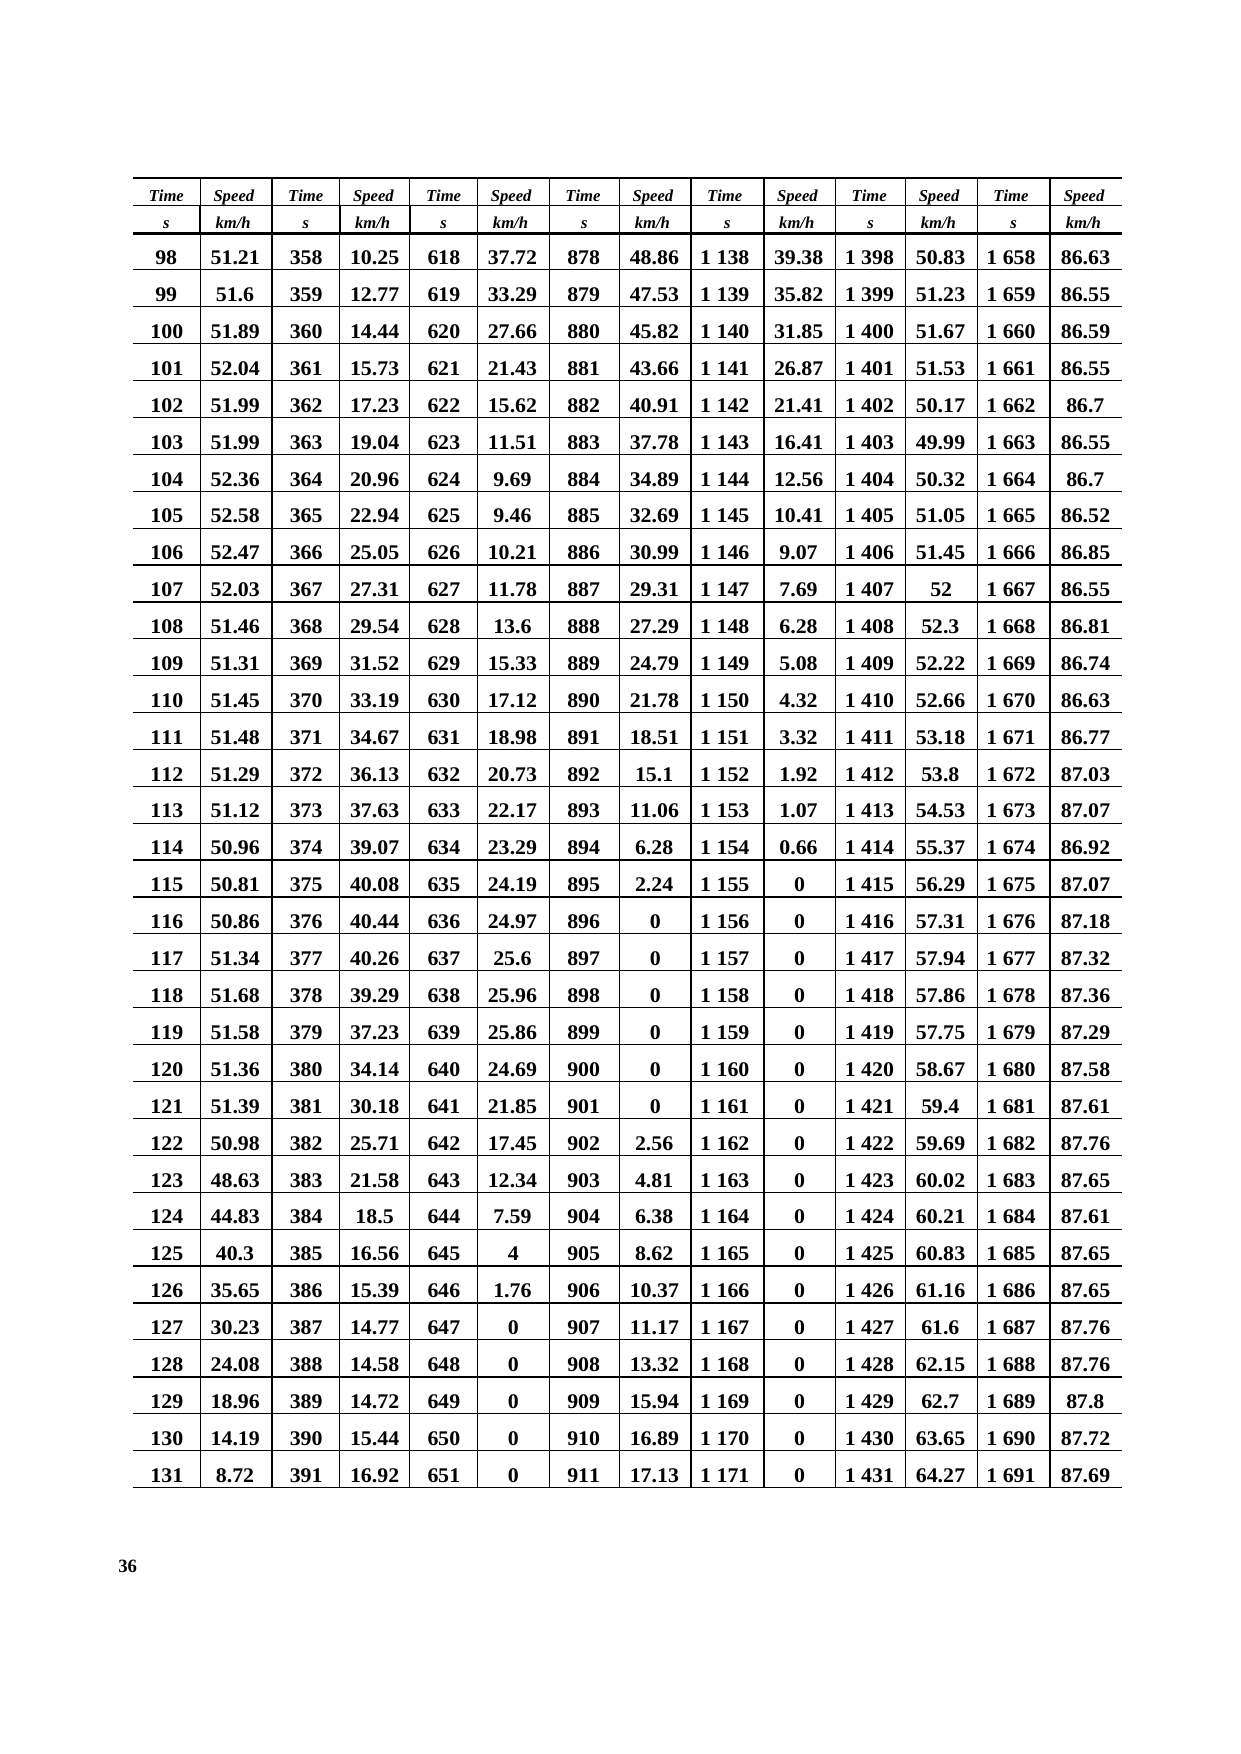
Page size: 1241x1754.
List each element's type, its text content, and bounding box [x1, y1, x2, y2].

table_cell s [273, 206, 339, 232]
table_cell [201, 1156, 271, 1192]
table_cell 1 669 [978, 639, 1049, 675]
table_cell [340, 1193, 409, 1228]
table_cell 40.26 [340, 934, 409, 970]
table_header Time [133, 179, 200, 204]
table_cell 633 [410, 787, 477, 822]
table_cell 24.69 [478, 1045, 549, 1081]
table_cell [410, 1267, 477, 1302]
table_cell 380 [273, 1045, 339, 1081]
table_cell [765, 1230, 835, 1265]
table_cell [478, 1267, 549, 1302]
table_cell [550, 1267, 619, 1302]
table_cell 1 147 [692, 566, 763, 601]
table_cell 1 157 [692, 934, 763, 970]
table_cell 618 [410, 235, 477, 269]
table_cell 5.08 [765, 639, 835, 675]
table_cell 50.96 [201, 824, 271, 859]
table_cell 1 658 [978, 235, 1049, 269]
table_header Speed [1051, 179, 1122, 204]
table_cell 21.85 [478, 1082, 549, 1118]
table_cell 1 141 [692, 344, 763, 380]
table_cell 99 [133, 270, 200, 306]
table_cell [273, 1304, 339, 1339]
table_cell 117 [133, 934, 200, 970]
table_cell 21.78 [620, 676, 690, 712]
table_cell 12.56 [765, 455, 835, 491]
table_cell 1 679 [978, 1008, 1049, 1044]
table_cell 57.86 [906, 971, 977, 1007]
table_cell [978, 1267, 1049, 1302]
table_cell 102 [133, 381, 200, 417]
table_cell 86.63 [1051, 235, 1122, 269]
table_cell 58.67 [906, 1045, 977, 1081]
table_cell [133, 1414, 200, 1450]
table_cell 1 158 [692, 971, 763, 1007]
table_cell 51.58 [201, 1008, 271, 1044]
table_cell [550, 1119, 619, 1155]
table_cell 1 665 [978, 492, 1049, 527]
table_cell 0 [620, 1045, 690, 1081]
table_cell 378 [273, 971, 339, 1007]
table_cell 376 [273, 898, 339, 933]
table_cell 13.6 [478, 603, 549, 638]
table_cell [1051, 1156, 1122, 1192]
table_cell 891 [550, 713, 619, 749]
table_cell 878 [550, 235, 619, 269]
table_header Speed [201, 179, 271, 204]
table_cell 899 [550, 1008, 619, 1044]
table_cell 112 [133, 750, 200, 786]
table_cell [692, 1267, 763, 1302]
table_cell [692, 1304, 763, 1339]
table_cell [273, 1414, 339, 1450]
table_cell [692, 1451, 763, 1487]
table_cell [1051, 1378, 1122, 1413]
table_cell 52 [906, 566, 977, 601]
table_cell 52.22 [906, 639, 977, 675]
table_cell 1.07 [765, 787, 835, 822]
table_cell km/h [906, 206, 977, 232]
table_cell 51.6 [201, 270, 271, 306]
table_cell 27.31 [340, 566, 409, 601]
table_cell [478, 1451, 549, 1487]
table_cell 87.58 [1051, 1045, 1122, 1081]
table_cell 896 [550, 898, 619, 933]
table_cell 33.19 [340, 676, 409, 712]
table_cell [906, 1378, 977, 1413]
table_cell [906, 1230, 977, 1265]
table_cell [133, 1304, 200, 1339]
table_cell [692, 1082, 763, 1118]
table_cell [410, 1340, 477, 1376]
table_cell 86.55 [1051, 270, 1122, 306]
table_cell 1 668 [978, 603, 1049, 638]
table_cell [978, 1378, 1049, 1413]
table_cell 2.24 [620, 861, 690, 896]
table_cell 9.69 [478, 455, 549, 491]
table_cell 87.32 [1051, 934, 1122, 970]
table_cell 1 156 [692, 898, 763, 933]
table_cell 1 414 [836, 824, 905, 859]
table_cell 52.66 [906, 676, 977, 712]
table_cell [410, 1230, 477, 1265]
table_cell 39.29 [340, 971, 409, 1007]
table_cell 1 398 [836, 235, 905, 269]
table_cell 622 [410, 381, 477, 417]
table_cell km/h [620, 206, 690, 232]
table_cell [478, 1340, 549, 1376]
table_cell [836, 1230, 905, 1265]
table_cell 47.53 [620, 270, 690, 306]
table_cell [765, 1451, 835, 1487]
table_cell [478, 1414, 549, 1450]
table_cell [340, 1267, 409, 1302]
table_cell 639 [410, 1008, 477, 1044]
table_cell 53.18 [906, 713, 977, 749]
table_cell 11.06 [620, 787, 690, 822]
table_cell 890 [550, 676, 619, 712]
table_header Time [692, 179, 763, 204]
table_cell 57.31 [906, 898, 977, 933]
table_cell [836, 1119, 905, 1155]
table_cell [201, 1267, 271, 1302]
table_cell 57.94 [906, 934, 977, 970]
table_cell 1 144 [692, 455, 763, 491]
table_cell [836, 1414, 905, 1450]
table_cell 880 [550, 307, 619, 343]
table_cell 50.81 [201, 861, 271, 896]
table_cell 1 661 [978, 344, 1049, 380]
table_cell 49.99 [906, 418, 977, 454]
table_cell 1 408 [836, 603, 905, 638]
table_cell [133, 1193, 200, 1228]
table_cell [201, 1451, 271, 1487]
table_cell 37.78 [620, 418, 690, 454]
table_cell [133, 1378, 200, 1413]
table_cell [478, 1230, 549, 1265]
table_cell 623 [410, 418, 477, 454]
table_cell 1 418 [836, 971, 905, 1007]
table_cell 1 419 [836, 1008, 905, 1044]
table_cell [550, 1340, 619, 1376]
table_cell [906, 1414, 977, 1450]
table_cell 1 399 [836, 270, 905, 306]
table_cell 363 [273, 418, 339, 454]
table_cell 121 [133, 1082, 200, 1118]
table_cell 1 664 [978, 455, 1049, 491]
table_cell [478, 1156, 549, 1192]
table_cell 0 [765, 1045, 835, 1081]
table_header Time [978, 179, 1049, 204]
table_cell km/h [341, 206, 409, 232]
table_cell 1 138 [692, 235, 763, 269]
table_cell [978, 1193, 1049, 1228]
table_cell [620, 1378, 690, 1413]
table_cell 114 [133, 824, 200, 859]
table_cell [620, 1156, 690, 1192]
table_cell 87.29 [1051, 1008, 1122, 1044]
table_cell 1 139 [692, 270, 763, 306]
table_cell 86.55 [1051, 566, 1122, 601]
table_cell 50.17 [906, 381, 977, 417]
table_cell km/h [765, 206, 835, 232]
table_cell 52.3 [906, 603, 977, 638]
table_cell 9.07 [765, 529, 835, 564]
table_cell 31.85 [765, 307, 835, 343]
table_cell 1.92 [765, 750, 835, 786]
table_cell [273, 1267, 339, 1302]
table_cell 51.23 [906, 270, 977, 306]
table_cell 108 [133, 603, 200, 638]
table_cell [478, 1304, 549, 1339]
table_cell 51.67 [906, 307, 977, 343]
table_cell 881 [550, 344, 619, 380]
table_cell 887 [550, 566, 619, 601]
table_cell 360 [273, 307, 339, 343]
table_cell 86.7 [1051, 381, 1122, 417]
table_cell 52.36 [201, 455, 271, 491]
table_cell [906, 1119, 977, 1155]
table_cell 1 662 [978, 381, 1049, 417]
table_cell 51.99 [201, 381, 271, 417]
table_cell 43.66 [620, 344, 690, 380]
table_cell 1 411 [836, 713, 905, 749]
table_cell 22.94 [340, 492, 409, 527]
table_cell 11.51 [478, 418, 549, 454]
table_cell 87.03 [1051, 750, 1122, 786]
table_cell 1 409 [836, 639, 905, 675]
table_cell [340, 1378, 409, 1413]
table_cell 1 672 [978, 750, 1049, 786]
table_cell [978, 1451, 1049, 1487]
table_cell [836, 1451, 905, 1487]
table_cell 18.51 [620, 713, 690, 749]
table_cell 111 [133, 713, 200, 749]
table_cell 51.89 [201, 307, 271, 343]
table_cell 20.73 [478, 750, 549, 786]
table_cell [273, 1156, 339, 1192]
table_cell 86.92 [1051, 824, 1122, 859]
table_header Speed [906, 179, 977, 204]
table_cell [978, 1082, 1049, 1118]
table_cell 24.19 [478, 861, 549, 896]
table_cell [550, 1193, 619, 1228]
table_cell 30.99 [620, 529, 690, 564]
table_cell 1 155 [692, 861, 763, 896]
table_cell 883 [550, 418, 619, 454]
table_cell 110 [133, 676, 200, 712]
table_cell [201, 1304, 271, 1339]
table_cell 118 [133, 971, 200, 1007]
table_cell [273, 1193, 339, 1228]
table_cell 15.33 [478, 639, 549, 675]
table_cell 40.91 [620, 381, 690, 417]
table_header Speed [765, 179, 835, 204]
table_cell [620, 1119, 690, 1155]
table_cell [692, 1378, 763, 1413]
table_header Time [836, 179, 905, 204]
table_cell 25.96 [478, 971, 549, 1007]
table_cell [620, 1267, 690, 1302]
table_cell 15.62 [478, 381, 549, 417]
table_cell 34.67 [340, 713, 409, 749]
table_cell 1 401 [836, 344, 905, 380]
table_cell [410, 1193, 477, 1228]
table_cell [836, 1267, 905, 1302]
table_cell 51.53 [906, 344, 977, 380]
table_cell 15.1 [620, 750, 690, 786]
table_cell 51.31 [201, 639, 271, 675]
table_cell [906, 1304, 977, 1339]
table_cell 1 404 [836, 455, 905, 491]
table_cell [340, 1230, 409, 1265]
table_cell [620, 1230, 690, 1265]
table_cell 21.43 [478, 344, 549, 380]
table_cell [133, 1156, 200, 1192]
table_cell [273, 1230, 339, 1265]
table_cell 1 153 [692, 787, 763, 822]
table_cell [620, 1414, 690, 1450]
table_cell 6.28 [620, 824, 690, 859]
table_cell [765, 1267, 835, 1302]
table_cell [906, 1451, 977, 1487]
table_cell 51.29 [201, 750, 271, 786]
table_cell 374 [273, 824, 339, 859]
table_cell 51.39 [201, 1082, 271, 1118]
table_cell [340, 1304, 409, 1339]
table_cell 32.69 [620, 492, 690, 527]
table_cell 0 [620, 971, 690, 1007]
table_cell 1 659 [978, 270, 1049, 306]
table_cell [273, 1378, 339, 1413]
table_cell 0 [620, 1008, 690, 1044]
table_cell 1 678 [978, 971, 1049, 1007]
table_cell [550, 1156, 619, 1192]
table_header Speed [620, 179, 690, 204]
table_cell 53.8 [906, 750, 977, 786]
table_cell 35.82 [765, 270, 835, 306]
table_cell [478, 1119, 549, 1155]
table_cell 30.18 [340, 1082, 409, 1118]
table_cell 86.77 [1051, 713, 1122, 749]
table_cell 373 [273, 787, 339, 822]
table_cell 25.05 [340, 529, 409, 564]
table_cell 50.32 [906, 455, 977, 491]
table_cell 86.55 [1051, 344, 1122, 380]
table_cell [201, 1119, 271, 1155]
table_cell 107 [133, 566, 200, 601]
table_cell 892 [550, 750, 619, 786]
table_cell 1 673 [978, 787, 1049, 822]
table_cell 86.52 [1051, 492, 1122, 527]
table_cell 24.97 [478, 898, 549, 933]
table_cell 632 [410, 750, 477, 786]
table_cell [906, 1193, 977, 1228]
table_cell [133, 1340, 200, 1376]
table_cell 1 420 [836, 1045, 905, 1081]
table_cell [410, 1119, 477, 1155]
table_cell 1 680 [978, 1045, 1049, 1081]
table_cell 86.55 [1051, 418, 1122, 454]
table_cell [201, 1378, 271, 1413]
table_cell 624 [410, 455, 477, 491]
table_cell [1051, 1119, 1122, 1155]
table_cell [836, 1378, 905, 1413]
table_cell 1 410 [836, 676, 905, 712]
table_cell 1 142 [692, 381, 763, 417]
table_cell 29.54 [340, 603, 409, 638]
table_cell 634 [410, 824, 477, 859]
table_cell s [133, 206, 199, 232]
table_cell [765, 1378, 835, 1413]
table_cell 51.45 [201, 676, 271, 712]
table_cell 640 [410, 1045, 477, 1081]
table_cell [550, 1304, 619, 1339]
table_cell 98 [133, 235, 200, 269]
table_cell 364 [273, 455, 339, 491]
table_cell km/h [478, 206, 549, 232]
table_cell 626 [410, 529, 477, 564]
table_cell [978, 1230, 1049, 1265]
table_cell 103 [133, 418, 200, 454]
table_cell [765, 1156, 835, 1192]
table_cell 1 145 [692, 492, 763, 527]
table_cell 52.03 [201, 566, 271, 601]
table_cell 882 [550, 381, 619, 417]
table_cell 372 [273, 750, 339, 786]
table_cell 27.66 [478, 307, 549, 343]
table_cell 45.82 [620, 307, 690, 343]
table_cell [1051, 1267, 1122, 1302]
table_cell 1 666 [978, 529, 1049, 564]
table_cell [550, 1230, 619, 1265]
table_cell 625 [410, 492, 477, 527]
table_cell 10.25 [340, 235, 409, 269]
table_cell 886 [550, 529, 619, 564]
table_cell 50.86 [201, 898, 271, 933]
table_cell 1 412 [836, 750, 905, 786]
table_cell 20.96 [340, 455, 409, 491]
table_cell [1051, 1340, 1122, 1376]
table_cell 51.34 [201, 934, 271, 970]
table_cell 86.7 [1051, 455, 1122, 491]
table_cell 1 406 [836, 529, 905, 564]
table_cell 1 146 [692, 529, 763, 564]
table_cell 0 [620, 898, 690, 933]
table_cell 52.47 [201, 529, 271, 564]
table_cell 52.04 [201, 344, 271, 380]
table_cell 368 [273, 603, 339, 638]
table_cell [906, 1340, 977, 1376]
table_cell 14.44 [340, 307, 409, 343]
table_cell 369 [273, 639, 339, 675]
table_cell 900 [550, 1045, 619, 1081]
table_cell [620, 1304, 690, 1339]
table_cell 115 [133, 861, 200, 896]
table_cell 1 663 [978, 418, 1049, 454]
table_cell 87.07 [1051, 861, 1122, 896]
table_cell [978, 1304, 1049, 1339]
table_cell 1 660 [978, 307, 1049, 343]
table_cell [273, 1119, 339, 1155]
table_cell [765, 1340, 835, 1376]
table_cell 3.32 [765, 713, 835, 749]
table_cell 1 151 [692, 713, 763, 749]
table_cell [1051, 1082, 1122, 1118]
table_cell 1 675 [978, 861, 1049, 896]
table_cell 109 [133, 639, 200, 675]
table_cell km/h [1051, 206, 1122, 232]
table_cell 55.37 [906, 824, 977, 859]
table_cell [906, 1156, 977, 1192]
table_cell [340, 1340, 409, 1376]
table_cell 16.41 [765, 418, 835, 454]
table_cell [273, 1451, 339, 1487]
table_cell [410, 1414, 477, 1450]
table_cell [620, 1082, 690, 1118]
table_cell 51.45 [906, 529, 977, 564]
table_cell 621 [410, 344, 477, 380]
table_cell 1 149 [692, 639, 763, 675]
table_cell 377 [273, 934, 339, 970]
table_cell 1 667 [978, 566, 1049, 601]
table_cell 637 [410, 934, 477, 970]
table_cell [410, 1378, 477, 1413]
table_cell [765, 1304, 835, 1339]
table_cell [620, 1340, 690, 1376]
table_cell 86.74 [1051, 639, 1122, 675]
table_cell 51.46 [201, 603, 271, 638]
table_cell 370 [273, 676, 339, 712]
table_cell 0 [620, 934, 690, 970]
table_cell 48.86 [620, 235, 690, 269]
table_cell 39.38 [765, 235, 835, 269]
table_cell 4.32 [765, 676, 835, 712]
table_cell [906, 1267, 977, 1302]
table_cell 620 [410, 307, 477, 343]
table_cell 366 [273, 529, 339, 564]
table_cell 0 [765, 861, 835, 896]
table_cell 26.87 [765, 344, 835, 380]
table_cell 894 [550, 824, 619, 859]
table_cell 897 [550, 934, 619, 970]
table_cell 51.12 [201, 787, 271, 822]
table_cell 895 [550, 861, 619, 896]
table_cell 1 154 [692, 824, 763, 859]
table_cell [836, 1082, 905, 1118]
table_cell 34.14 [340, 1045, 409, 1081]
table_cell 24.79 [620, 639, 690, 675]
table_cell 39.07 [340, 824, 409, 859]
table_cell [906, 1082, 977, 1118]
table_cell 119 [133, 1008, 200, 1044]
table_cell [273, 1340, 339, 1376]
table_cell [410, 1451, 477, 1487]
table_cell s [692, 206, 763, 232]
table_cell 631 [410, 713, 477, 749]
table_cell 1 405 [836, 492, 905, 527]
table_cell 40.44 [340, 898, 409, 933]
table_cell 116 [133, 898, 200, 933]
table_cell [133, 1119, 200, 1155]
table_cell 34.89 [620, 455, 690, 491]
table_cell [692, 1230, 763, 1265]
table_cell 86.81 [1051, 603, 1122, 638]
table_cell 10.41 [765, 492, 835, 527]
table_header Time [273, 179, 339, 204]
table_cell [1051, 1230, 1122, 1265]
table_cell 362 [273, 381, 339, 417]
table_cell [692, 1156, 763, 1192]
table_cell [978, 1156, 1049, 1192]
table_cell 86.85 [1051, 529, 1122, 564]
table_cell 0 [765, 934, 835, 970]
table_cell 120 [133, 1045, 200, 1081]
table_cell 37.72 [478, 235, 549, 269]
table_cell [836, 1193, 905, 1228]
table_cell 888 [550, 603, 619, 638]
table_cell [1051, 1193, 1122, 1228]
table_cell 1 140 [692, 307, 763, 343]
table_cell 87.18 [1051, 898, 1122, 933]
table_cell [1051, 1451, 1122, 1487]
table_cell 628 [410, 603, 477, 638]
table_cell 889 [550, 639, 619, 675]
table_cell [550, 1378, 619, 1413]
table_cell 51.68 [201, 971, 271, 1007]
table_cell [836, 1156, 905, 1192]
table_cell 101 [133, 344, 200, 380]
table_cell 893 [550, 787, 619, 822]
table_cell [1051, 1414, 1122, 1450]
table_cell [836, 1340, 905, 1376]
table_cell 359 [273, 270, 339, 306]
table_cell 1 407 [836, 566, 905, 601]
table_cell 375 [273, 861, 339, 896]
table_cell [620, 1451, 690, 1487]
table_cell 10.21 [478, 529, 549, 564]
table_header Speed [478, 179, 549, 204]
table_cell 1 676 [978, 898, 1049, 933]
table_cell 638 [410, 971, 477, 1007]
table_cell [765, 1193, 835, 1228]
table_cell 17.23 [340, 381, 409, 417]
table_cell 901 [550, 1082, 619, 1118]
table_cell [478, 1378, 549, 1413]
table_cell 36.13 [340, 750, 409, 786]
table_cell 630 [410, 676, 477, 712]
table_header Time [410, 179, 477, 204]
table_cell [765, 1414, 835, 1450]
table_cell 19.04 [340, 418, 409, 454]
table_cell 371 [273, 713, 339, 749]
table_cell 23.29 [478, 824, 549, 859]
table_cell 1 413 [836, 787, 905, 822]
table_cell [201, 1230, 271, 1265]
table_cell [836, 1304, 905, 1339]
table_cell 1 150 [692, 676, 763, 712]
table_cell 40.08 [340, 861, 409, 896]
table_cell s [978, 206, 1049, 232]
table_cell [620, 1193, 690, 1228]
table_cell 31.52 [340, 639, 409, 675]
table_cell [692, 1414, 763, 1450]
table_cell 1 143 [692, 418, 763, 454]
table_cell 1 159 [692, 1008, 763, 1044]
table_cell 1 677 [978, 934, 1049, 970]
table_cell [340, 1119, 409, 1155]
table_cell 635 [410, 861, 477, 896]
table_cell s [836, 206, 905, 232]
table_cell 100 [133, 307, 200, 343]
table_cell 1 400 [836, 307, 905, 343]
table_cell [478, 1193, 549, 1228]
table_cell 106 [133, 529, 200, 564]
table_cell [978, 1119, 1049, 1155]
table_cell 361 [273, 344, 339, 380]
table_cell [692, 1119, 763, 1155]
table_cell 15.73 [340, 344, 409, 380]
table_cell 0.66 [765, 824, 835, 859]
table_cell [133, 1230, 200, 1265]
table_cell 0 [765, 971, 835, 1007]
table_cell 54.53 [906, 787, 977, 822]
table_cell 21.41 [765, 381, 835, 417]
table_cell 56.29 [906, 861, 977, 896]
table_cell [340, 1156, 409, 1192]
table_cell 0 [765, 1008, 835, 1044]
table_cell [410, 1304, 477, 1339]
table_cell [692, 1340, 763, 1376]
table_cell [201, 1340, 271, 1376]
table_cell 1 674 [978, 824, 1049, 859]
table_header Time [550, 179, 619, 204]
table_cell 105 [133, 492, 200, 527]
table_cell 86.63 [1051, 676, 1122, 712]
table_cell 1 417 [836, 934, 905, 970]
table_cell 51.21 [201, 235, 271, 269]
table_cell 641 [410, 1082, 477, 1118]
table_cell 11.78 [478, 566, 549, 601]
table_cell 51.36 [201, 1045, 271, 1081]
table_cell 1 160 [692, 1045, 763, 1081]
table_cell 1 152 [692, 750, 763, 786]
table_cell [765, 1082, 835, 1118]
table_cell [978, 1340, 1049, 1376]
table_cell 17.12 [478, 676, 549, 712]
table_cell 1 402 [836, 381, 905, 417]
table_cell 7.69 [765, 566, 835, 601]
table_cell 879 [550, 270, 619, 306]
table_cell 619 [410, 270, 477, 306]
table_cell 365 [273, 492, 339, 527]
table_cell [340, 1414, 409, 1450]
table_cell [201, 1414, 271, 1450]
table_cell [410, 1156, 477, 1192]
table_cell 898 [550, 971, 619, 1007]
table_cell 884 [550, 455, 619, 491]
table_cell 33.29 [478, 270, 549, 306]
table_cell 18.98 [478, 713, 549, 749]
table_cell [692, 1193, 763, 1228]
table_cell 381 [273, 1082, 339, 1118]
table_cell 367 [273, 566, 339, 601]
table_cell 885 [550, 492, 619, 527]
table_cell 87.07 [1051, 787, 1122, 822]
table_cell 1 148 [692, 603, 763, 638]
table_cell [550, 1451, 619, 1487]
table_cell 27.29 [620, 603, 690, 638]
table_cell 629 [410, 639, 477, 675]
table_cell 627 [410, 566, 477, 601]
table_cell 52.58 [201, 492, 271, 527]
table_cell 0 [765, 898, 835, 933]
table_cell 9.46 [478, 492, 549, 527]
table_cell 50.83 [906, 235, 977, 269]
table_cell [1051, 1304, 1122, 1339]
table_cell 113 [133, 787, 200, 822]
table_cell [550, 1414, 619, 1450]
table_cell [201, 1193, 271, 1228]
table_cell 37.23 [340, 1008, 409, 1044]
table_cell 51.05 [906, 492, 977, 527]
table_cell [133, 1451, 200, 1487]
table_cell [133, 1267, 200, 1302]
table_cell 57.75 [906, 1008, 977, 1044]
table_cell 379 [273, 1008, 339, 1044]
table_cell 1 416 [836, 898, 905, 933]
table_cell 29.31 [620, 566, 690, 601]
table_cell s [550, 206, 619, 232]
table_cell 636 [410, 898, 477, 933]
table_cell 104 [133, 455, 200, 491]
table_cell 12.77 [340, 270, 409, 306]
table_cell 86.59 [1051, 307, 1122, 343]
table_cell 51.99 [201, 418, 271, 454]
table_cell 37.63 [340, 787, 409, 822]
table_cell km/h [201, 206, 271, 232]
table_cell 1 670 [978, 676, 1049, 712]
table_cell 6.28 [765, 603, 835, 638]
table_cell 1 415 [836, 861, 905, 896]
table_cell 51.48 [201, 713, 271, 749]
table_header Speed [340, 179, 409, 204]
table_cell 22.17 [478, 787, 549, 822]
table_cell 25.86 [478, 1008, 549, 1044]
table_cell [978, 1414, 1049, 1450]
table_cell 1 403 [836, 418, 905, 454]
table_cell 1 671 [978, 713, 1049, 749]
table_cell 87.36 [1051, 971, 1122, 1007]
table_cell s [411, 206, 477, 232]
table_cell 25.6 [478, 934, 549, 970]
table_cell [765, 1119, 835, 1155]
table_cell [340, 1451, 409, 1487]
table_cell 358 [273, 235, 339, 269]
